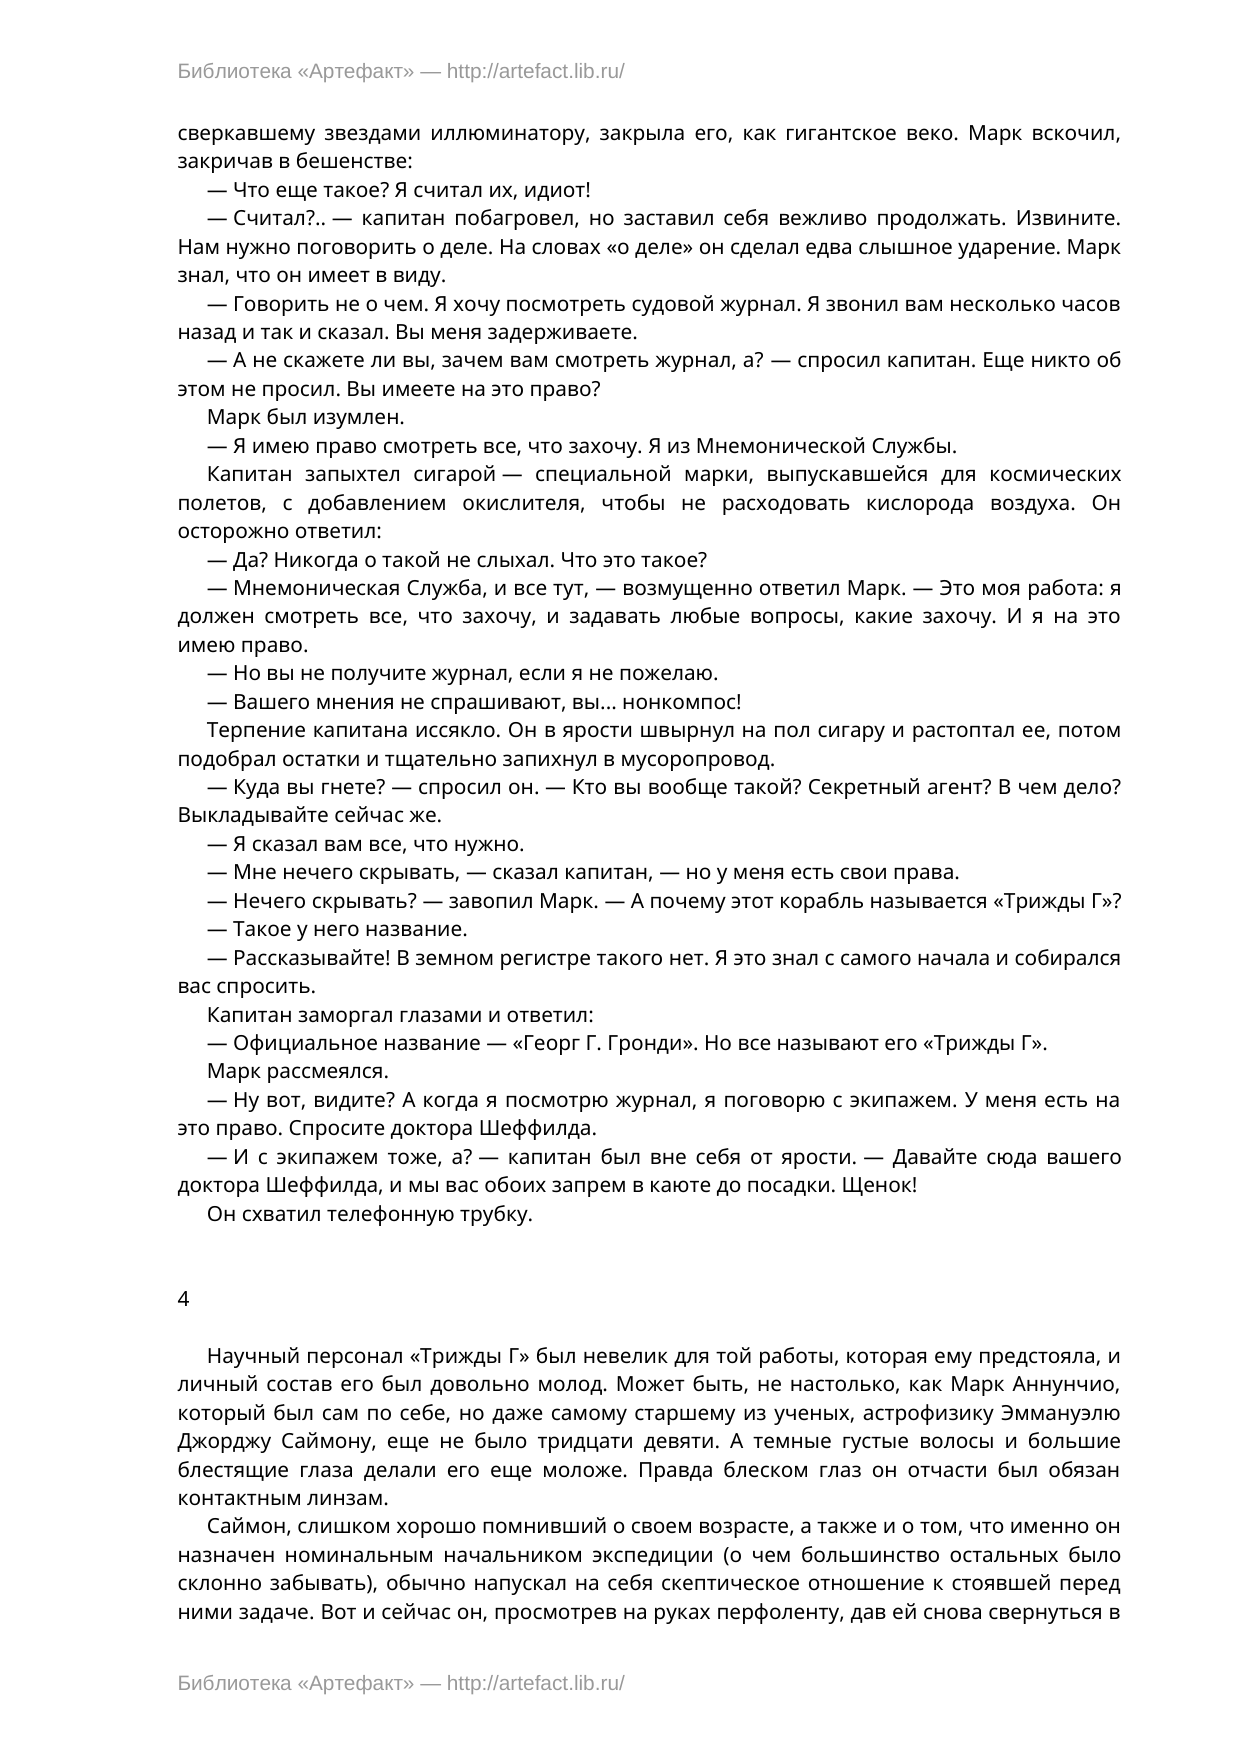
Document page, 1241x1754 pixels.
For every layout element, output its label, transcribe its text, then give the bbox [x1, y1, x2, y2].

text — Нечего скрывать? — завопил Марк. — А почему этот корабль называется «Трижды Г»? [177, 886, 1122, 914]
text — Считал?.. — капитан побагровел, но заставил себя вежливо продолжать. Извините. Нам нужно поговорить о деле. На словах «о деле» он сделал едва слышное ударение. Марк знал, что он имеет в виду. [177, 203, 1122, 289]
text — И с экипажем тоже, а? — капитан был вне себя от ярости. — Давайте сюда вашего доктора Шеффилда, и мы вас обоих запрем в каюте до посадки. Щенок! [177, 1142, 1122, 1199]
text — Куда вы гнете? — спросил он. — Кто вы вообще такой? Секретный агент? В чем дело? Выкладывайте сейчас же. [177, 772, 1122, 829]
text — Официальное название — «Георг Г. Гронди». Но все называют его «Трижды Г». [177, 1028, 1122, 1057]
text — Такое у него название. [177, 914, 1122, 943]
text — Вашего мнения не спрашивают, вы... нонкомпос! [177, 687, 1122, 715]
text — Ну вот, видите? А когда я посмотрю журнал, я поговорю с экипажем. У меня есть на это право. Спросите доктора Шеффилда. [177, 1085, 1122, 1142]
text — Но вы не получите журнал, если я не пожелаю. [177, 658, 1122, 687]
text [177, 118, 1122, 175]
text — Говорить не о чем. Я хочу посмотреть судовой журнал. Я звонил вам несколько часов назад и так и сказал. Вы меня задерживаете. [177, 289, 1122, 346]
text Научный персонал «Трижды Г» был невелик для той работы, которая ему предстояла, и личный состав его был довольно молод. Может быть, не настолько, как Марк Аннунчио, который был сам по себе, но даже самому старшему из ученых, астрофизику Эммануэлю Джорджу Саймону, еще не было тридцати девяти. А темные густые волосы и большие блестящие глаза делали его еще моложе. Правда блеском глаз он отчасти был обязан контактным линзам. [177, 1341, 1122, 1512]
text — Я имею право смотреть все, что захочу. Я из Мнемонической Службы. [177, 431, 1122, 459]
text Капитан запыхтел сигарой — специальной марки, выпускавшейся для космических полетов, с добавлением окислителя, чтобы не расходовать кислорода воздуха. Он осторожно ответил: [177, 459, 1122, 545]
text — Я сказал вам все, что нужно. [177, 829, 1122, 857]
text Капитан заморгал глазами и ответил: [177, 1000, 1122, 1028]
text — А не скажете ли вы, зачем вам смотреть журнал, а? — спросил капитан. Еще никто об этом не просил. Вы имеете на это право? [177, 346, 1122, 402]
text — Мне нечего скрывать, — сказал капитан, — но у меня есть свои права. [177, 857, 1122, 886]
text 4 [177, 1284, 1122, 1312]
text — Мнемоническая Служба, и все тут, — возмущенно ответил Марк. — Это моя работа: я должен смотреть все, что захочу, и задавать любые вопросы, какие захочу. И я на это имею право. [177, 573, 1122, 658]
text — Рассказывайте! В земном регистре такого нет. Я это знал с самого начала и собирался вас спросить. [177, 943, 1122, 1000]
text Он схватил телефонную трубку. [177, 1199, 1122, 1227]
text — Да? Никогда о такой не слыхал. Что это такое? [177, 545, 1122, 573]
text Терпение капитана иссякло. Он в ярости швырнул на пол сигару и растоптал ее, потом подобрал остатки и тщательно запихнул в мусоропровод. [177, 715, 1122, 772]
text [177, 1512, 1122, 1625]
text — Что еще такое? Я считал их, идиот! [177, 175, 1122, 203]
text Марк рассмеялся. [177, 1057, 1122, 1085]
text Марк был изумлен. [177, 402, 1122, 431]
